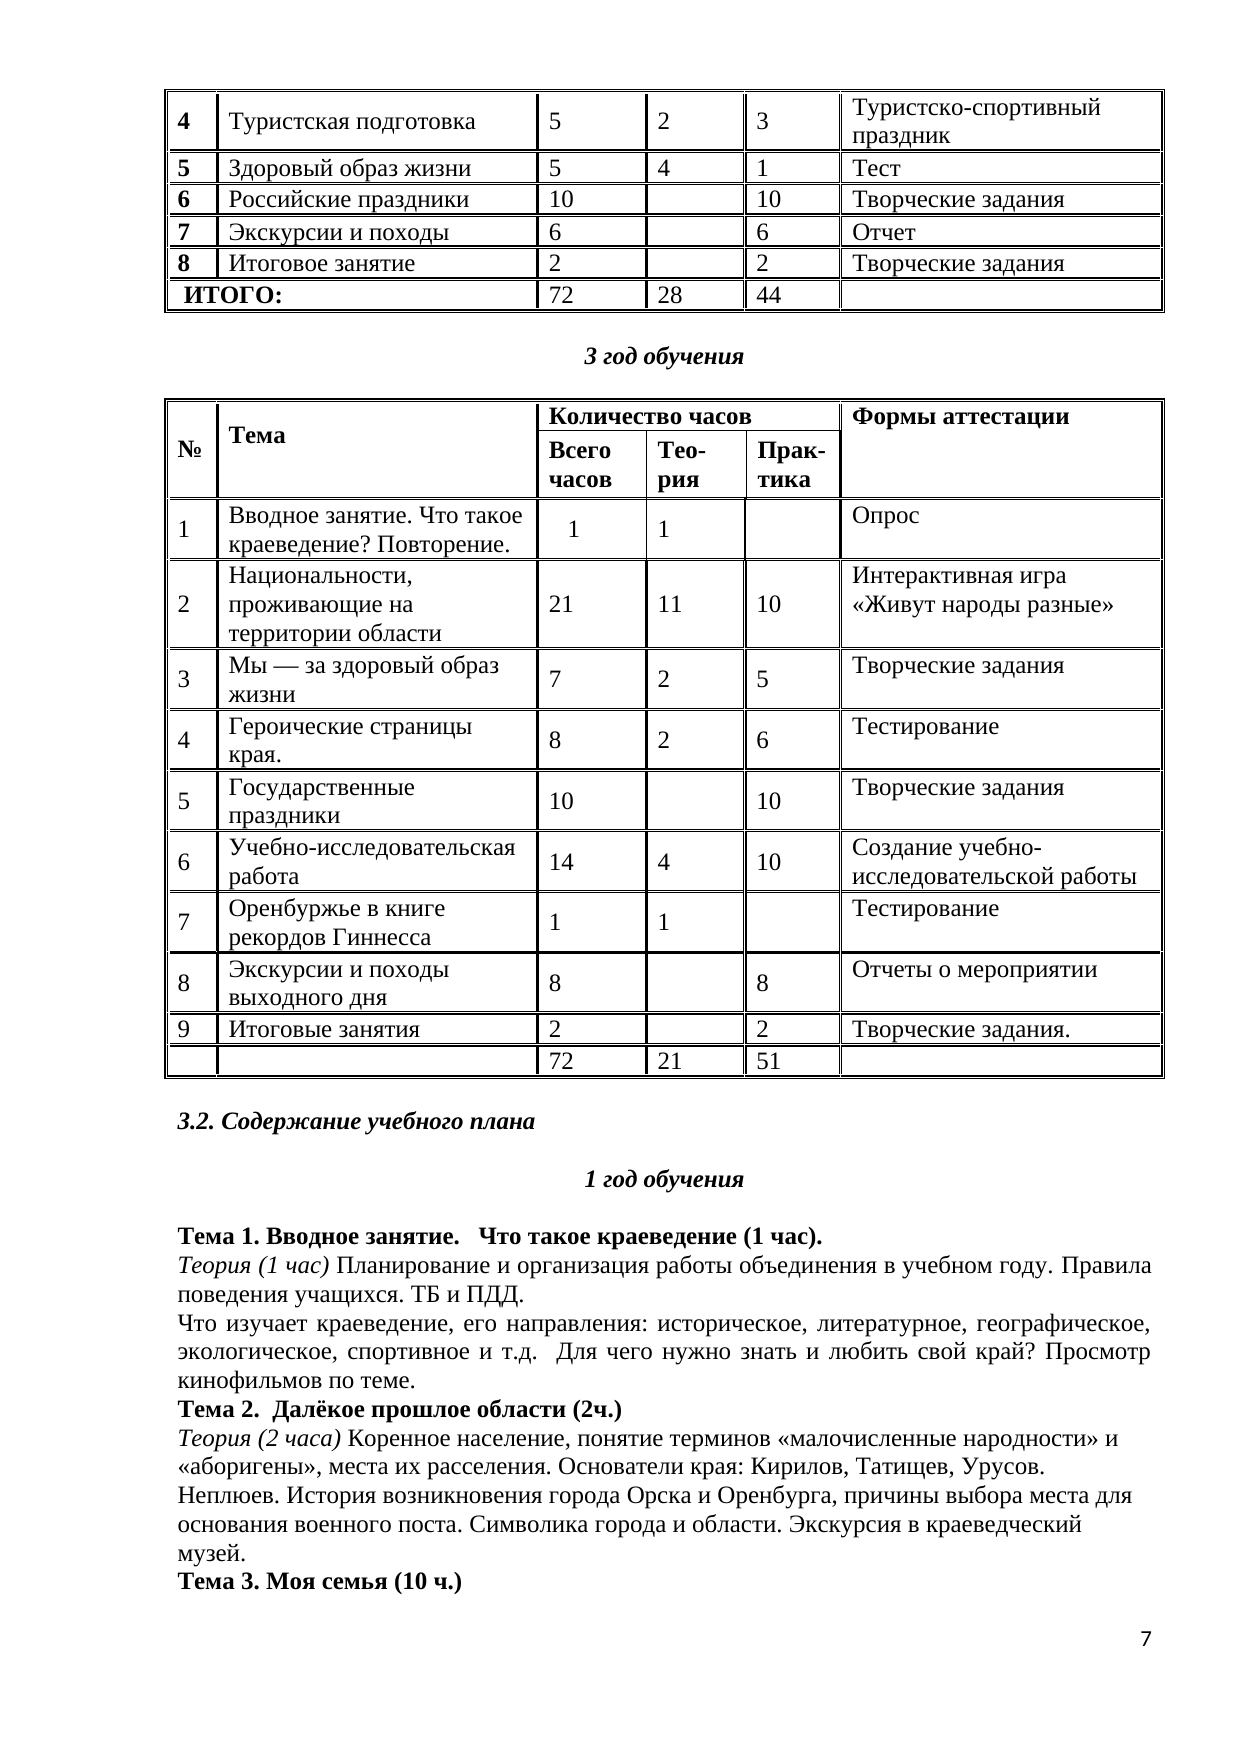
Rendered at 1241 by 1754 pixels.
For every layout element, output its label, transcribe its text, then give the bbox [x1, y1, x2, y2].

table_cell Творческие задания. [842, 1011, 1162, 1043]
table_cell 2 [646, 90, 745, 149]
table_header Количество часов [537, 402, 841, 430]
table_cell Отчеты о мероприятии [842, 951, 1163, 1011]
table_cell 28 [646, 277, 745, 309]
table_cell [648, 217, 743, 245]
table_cell Вводное занятие. Что такое краеведение? Повторение. [219, 500, 536, 557]
table_cell 2 [168, 558, 216, 647]
table_cell [747, 893, 839, 951]
table_cell Экскурсии и походы [219, 217, 536, 245]
table_cell 5 [747, 650, 839, 708]
table_cell 8 [747, 954, 839, 1011]
table_cell Творческие задания [842, 768, 1162, 829]
table_cell 4 [648, 832, 743, 890]
text 3.2. Содержание учебного плана [177, 1106, 1152, 1135]
table_cell 4 [648, 153, 743, 181]
table_cell Туристская подготовка [217, 92, 537, 149]
table_cell Национальности, проживающие на территории области [219, 561, 536, 647]
table_cell Туристско-спортивный праздник [841, 92, 1161, 149]
table_cell Творческие задания [842, 181, 1162, 213]
table_cell 4 [166, 90, 217, 149]
table_cell [648, 185, 743, 213]
text Что изучает краеведение, его направления: историческое, литературное, географическое, экологическое, спортивное и т.д. Для чего нужно знать и любить свой край? Просмотр кинофильмов по теме. [177, 1308, 1152, 1394]
table_cell 6 [168, 829, 216, 890]
table_cell Героические страницы края. [219, 711, 536, 768]
table_cell Тестирование [841, 708, 1163, 768]
table_cell 5 [168, 149, 216, 181]
table_cell Тео- рия [647, 431, 746, 497]
table_cell Тестирование [842, 890, 1161, 951]
table_cell 2 [747, 249, 839, 277]
table_cell Тест [842, 149, 1162, 181]
table_cell 1 [648, 893, 743, 951]
table_cell 51 [745, 1046, 841, 1075]
table_cell 2 [747, 1015, 839, 1043]
table_cell ИТОГО: [168, 277, 537, 309]
table_header Формы аттестации [841, 402, 1161, 497]
table_cell 21 [646, 1043, 745, 1075]
table_cell 1 [166, 497, 217, 557]
table_cell 21 [539, 561, 645, 647]
table_cell 10 [747, 772, 839, 829]
table_cell 1 [747, 153, 839, 181]
table_cell 5 [537, 92, 646, 149]
table_cell [841, 277, 1162, 309]
table_cell 6 [168, 181, 216, 213]
table_cell Опрос [841, 497, 1163, 557]
table_cell 6 [747, 711, 839, 768]
text Тема 3. Моя семья (10 ч.) [177, 1566, 1152, 1595]
table_cell 72 [537, 1047, 646, 1075]
table_cell 1 [539, 893, 645, 951]
table_cell 10 [747, 832, 839, 890]
table_cell [746, 500, 839, 557]
table_cell Здоровый образ жизни [219, 153, 536, 181]
table_cell [648, 1015, 743, 1043]
table_cell 6 [539, 217, 645, 245]
table_cell [648, 954, 743, 1011]
table_cell Отчет [842, 213, 1162, 245]
table_cell Создание учебно-исследовательской работы [842, 829, 1162, 890]
table_cell 2 [648, 650, 743, 708]
table_cell Мы — за здоровый образ жизни [219, 650, 536, 708]
table_cell Российские праздники [219, 185, 536, 213]
table_cell [166, 1043, 217, 1075]
table_cell Всего часов [539, 431, 646, 497]
table_cell [217, 1047, 537, 1075]
table_cell 7 [168, 213, 216, 245]
table_cell 10 [747, 185, 839, 213]
table_cell 1 [647, 500, 744, 557]
table_cell Итоговые занятия [219, 1015, 536, 1043]
table_cell 10 [747, 561, 839, 647]
table_cell [648, 249, 743, 277]
table_cell 5 [168, 768, 216, 829]
table_cell 8 [166, 951, 216, 1011]
text Тема 2. Далёкое прошлое области (2ч.) [177, 1394, 1152, 1423]
table_cell 8 [539, 954, 645, 1011]
table_cell 11 [648, 561, 743, 647]
table_cell 1 [539, 500, 646, 557]
table_header № [168, 400, 217, 497]
table_cell [648, 772, 743, 829]
table_cell 2 [539, 249, 645, 277]
table_cell Оренбуржье в книге рекордов Гиннесса [219, 893, 536, 951]
table_cell Творческие задания [842, 245, 1162, 277]
table_cell Прак- тика [747, 431, 839, 497]
table_cell 72 [537, 281, 646, 309]
text Тема 1. Вводное занятие. Что такое краеведение (1 час). [177, 1221, 1152, 1250]
table_header Тема [217, 402, 537, 497]
table_cell Государственные праздники [219, 772, 536, 829]
table_cell Экскурсии и походы выходного дня [219, 954, 536, 1011]
text Теория (1 час) Планирование и организация работы объединения в учебном году. Правила поведения учащихся. ТБ и ПДД. [177, 1250, 1152, 1308]
table_cell 2 [539, 1015, 645, 1043]
table_cell Итоговое занятие [219, 249, 536, 277]
table_cell 44 [745, 281, 841, 309]
table_cell 7 [168, 890, 216, 951]
table_cell 5 [539, 153, 645, 181]
table_cell 14 [539, 832, 645, 890]
table_cell 3 [745, 92, 841, 149]
text 3 год обучения [177, 341, 1152, 398]
table_cell Творческие задания [841, 647, 1163, 708]
text Теория (2 часа) Коренное население, понятие терминов «малочисленные народности» и «аборигены», места их расселения. Основатели края: Кирилов, Татищев, Урусов. Неплюев. История возникновения города Орска и Оренбурга, причины выбора места для основания военного поста. Символика города и области. Экскурсия в краеведческий музей. [177, 1423, 1152, 1566]
table_cell Учебно-исследовательская работа [219, 832, 536, 890]
table_cell 8 [168, 245, 216, 277]
text 1 год обучения [177, 1164, 1152, 1193]
table_cell 4 [166, 708, 217, 768]
table_cell 9 [168, 1011, 216, 1043]
table_cell 10 [539, 772, 645, 829]
table_cell 3 [166, 647, 217, 708]
table_cell 2 [648, 711, 743, 768]
table_cell 6 [747, 217, 839, 245]
table_cell 10 [539, 185, 645, 213]
table_cell Интерактивная игра «Живут народы разные» [842, 558, 1162, 647]
table_cell 7 [539, 650, 645, 708]
table_cell 8 [539, 711, 645, 768]
table_cell [841, 1043, 1163, 1075]
